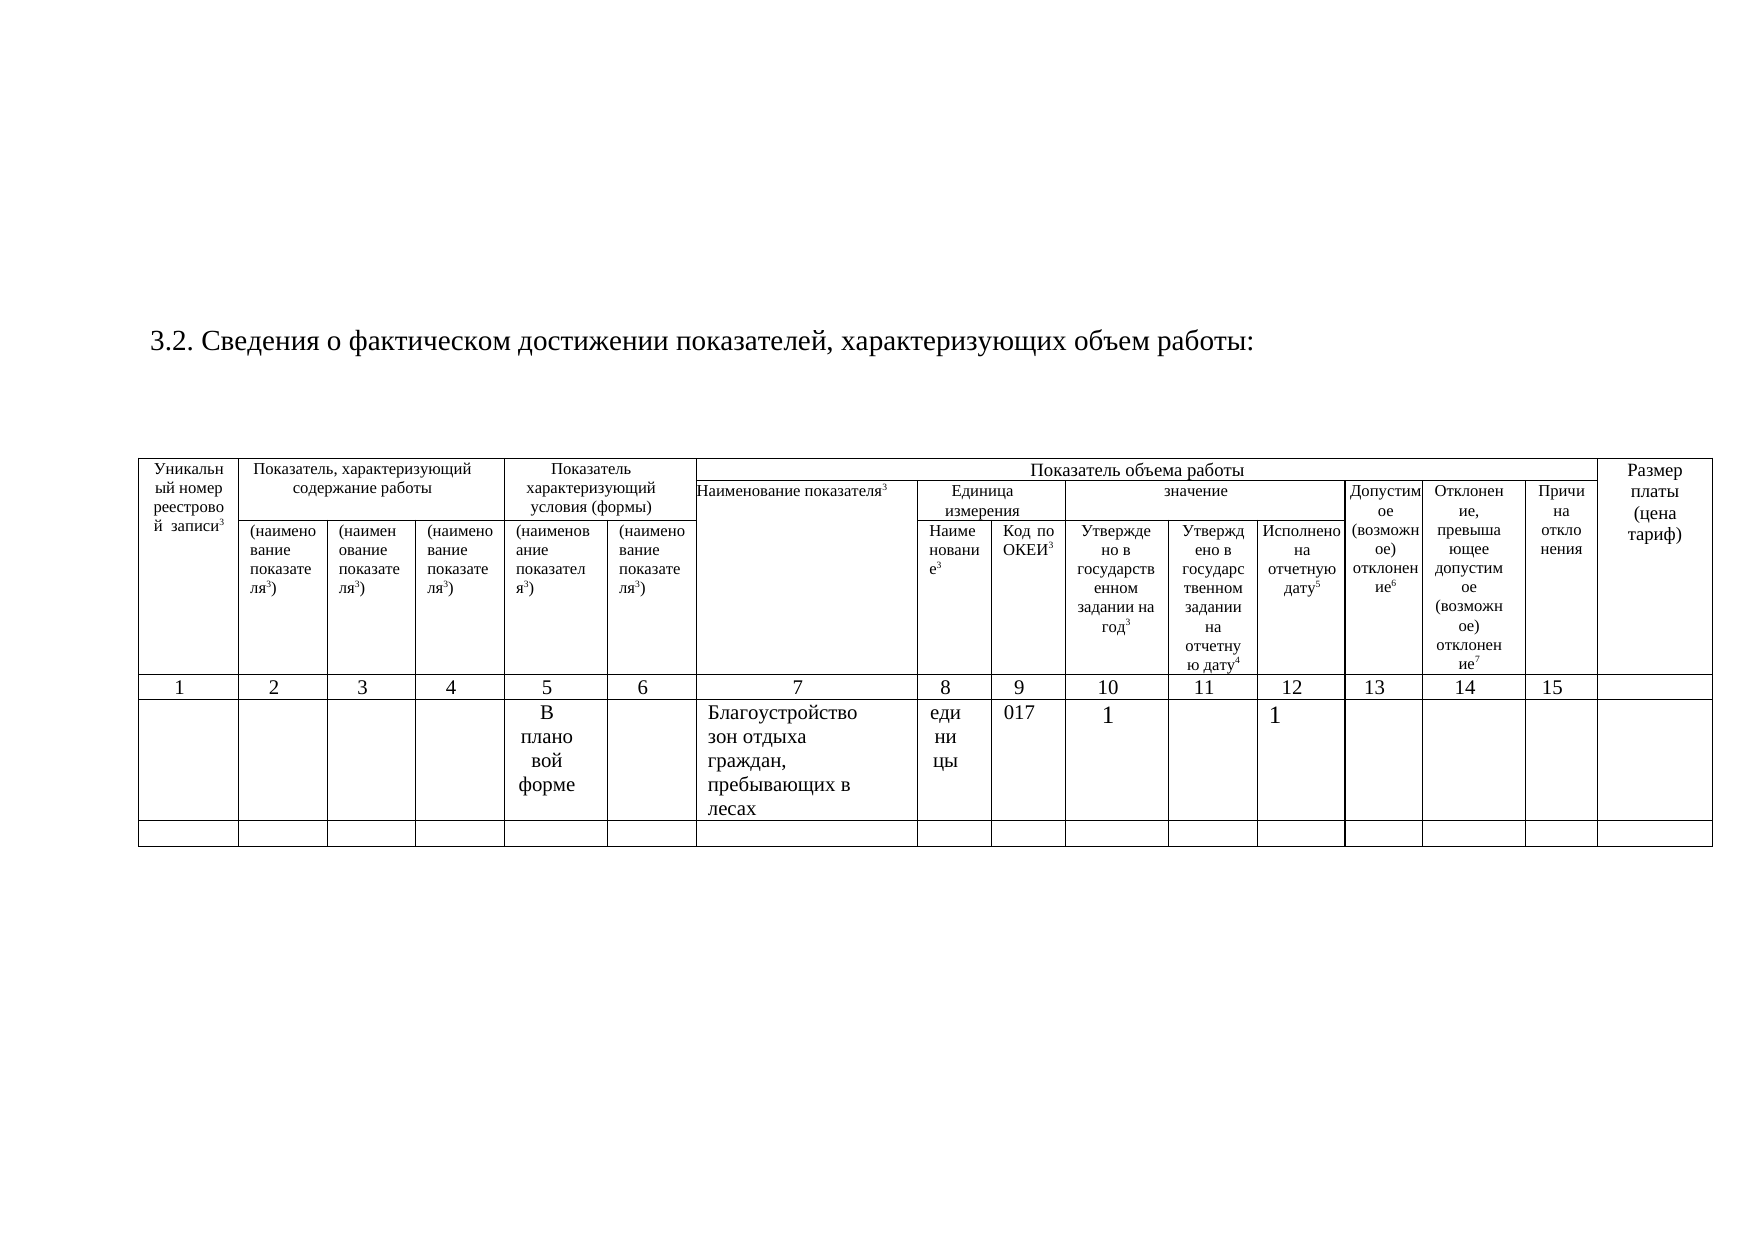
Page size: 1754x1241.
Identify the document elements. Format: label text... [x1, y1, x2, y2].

table_cell 2 [239, 675, 327, 699]
table_cell 9 [992, 675, 1065, 699]
table_cell Причина отклонения [1526, 481, 1597, 674]
table_cell [239, 821, 327, 846]
table_cell Наименование показателя3 [697, 481, 917, 674]
table_cell [139, 821, 238, 846]
table_cell 1 [139, 675, 238, 699]
table_cell [239, 700, 327, 820]
table_cell [1526, 700, 1597, 820]
table_cell [328, 700, 415, 820]
table_cell (наименование показателя3) [239, 521, 327, 674]
table_header Показатель характеризующий условия (формы) [505, 459, 696, 519]
table_cell 14 [1423, 675, 1525, 699]
table_cell [1423, 821, 1525, 846]
table_cell [1423, 700, 1525, 820]
table_cell 3 [328, 675, 415, 699]
table_cell Единица измерения [918, 481, 1065, 519]
table_cell Исполнено на отчетную дату5 [1258, 521, 1344, 674]
table_cell Утверждено в государственном задании на год3 [1066, 521, 1168, 674]
table_cell [1066, 821, 1168, 846]
table_cell 11 [1169, 675, 1257, 699]
table_cell (наименование показателя3) [328, 521, 415, 674]
table_cell [505, 821, 607, 846]
table_cell Утверждено в государственном задании на отчетную дату4 [1169, 521, 1257, 674]
table_cell 10 [1066, 675, 1168, 699]
table_cell [697, 821, 917, 846]
table_cell [1598, 700, 1712, 820]
table_cell Наименование3 [918, 521, 991, 674]
table_cell В плановой форме [505, 700, 607, 820]
table_cell 1 [1258, 700, 1344, 820]
table_cell [416, 700, 504, 820]
table_cell значение [1066, 481, 1344, 519]
table_cell [1526, 821, 1597, 846]
table_cell [1346, 700, 1422, 820]
table_cell (наименование показателя3) [608, 521, 696, 674]
table_cell Код по ОКЕИ3 [992, 521, 1065, 674]
table_cell [139, 700, 238, 820]
table_header Показатель, характеризующий содержание работы [239, 459, 504, 519]
table_cell единицы [918, 700, 991, 820]
table_cell [608, 821, 696, 846]
table_header Уникальный номер реестровой записи3 [139, 459, 238, 674]
table_cell 1 [1066, 700, 1168, 820]
table_cell Благоустройство зон отдыха граждан, пребывающих в лесах [697, 700, 917, 820]
table_cell 7 [697, 675, 917, 699]
table_cell 13 [1346, 675, 1422, 699]
table_cell 12 [1258, 675, 1344, 699]
table_cell [918, 821, 991, 846]
table_cell [1169, 700, 1257, 820]
table_cell 017 [992, 700, 1065, 820]
table_cell (наименование показателя3) [505, 521, 607, 674]
table_cell Допустимое (возможное) отклонение6 [1346, 481, 1422, 674]
table_cell 5 [505, 675, 607, 699]
table_cell [1169, 821, 1257, 846]
table_cell 15 [1526, 675, 1597, 699]
table_cell Отклонение, превышающее допустимое (возможное) отклонение7 [1423, 481, 1525, 674]
table_cell [992, 821, 1065, 846]
table_cell 6 [608, 675, 696, 699]
table_cell 8 [918, 675, 991, 699]
table_cell (наименование показателя3) [416, 521, 504, 674]
table_cell [416, 821, 504, 846]
table_cell [1598, 675, 1712, 699]
table_cell 4 [416, 675, 504, 699]
table_cell [1346, 821, 1422, 846]
table_cell [1258, 821, 1344, 846]
table_cell [1598, 821, 1712, 846]
table_cell [328, 821, 415, 846]
table_header Размер платы (цена тариф) [1598, 459, 1712, 674]
text 3.2. Сведения о фактическом достижении показателей, характеризующих объем работы: [150, 323, 1668, 357]
table_header Показатель объема работы [697, 459, 1597, 480]
table_cell [608, 700, 696, 820]
